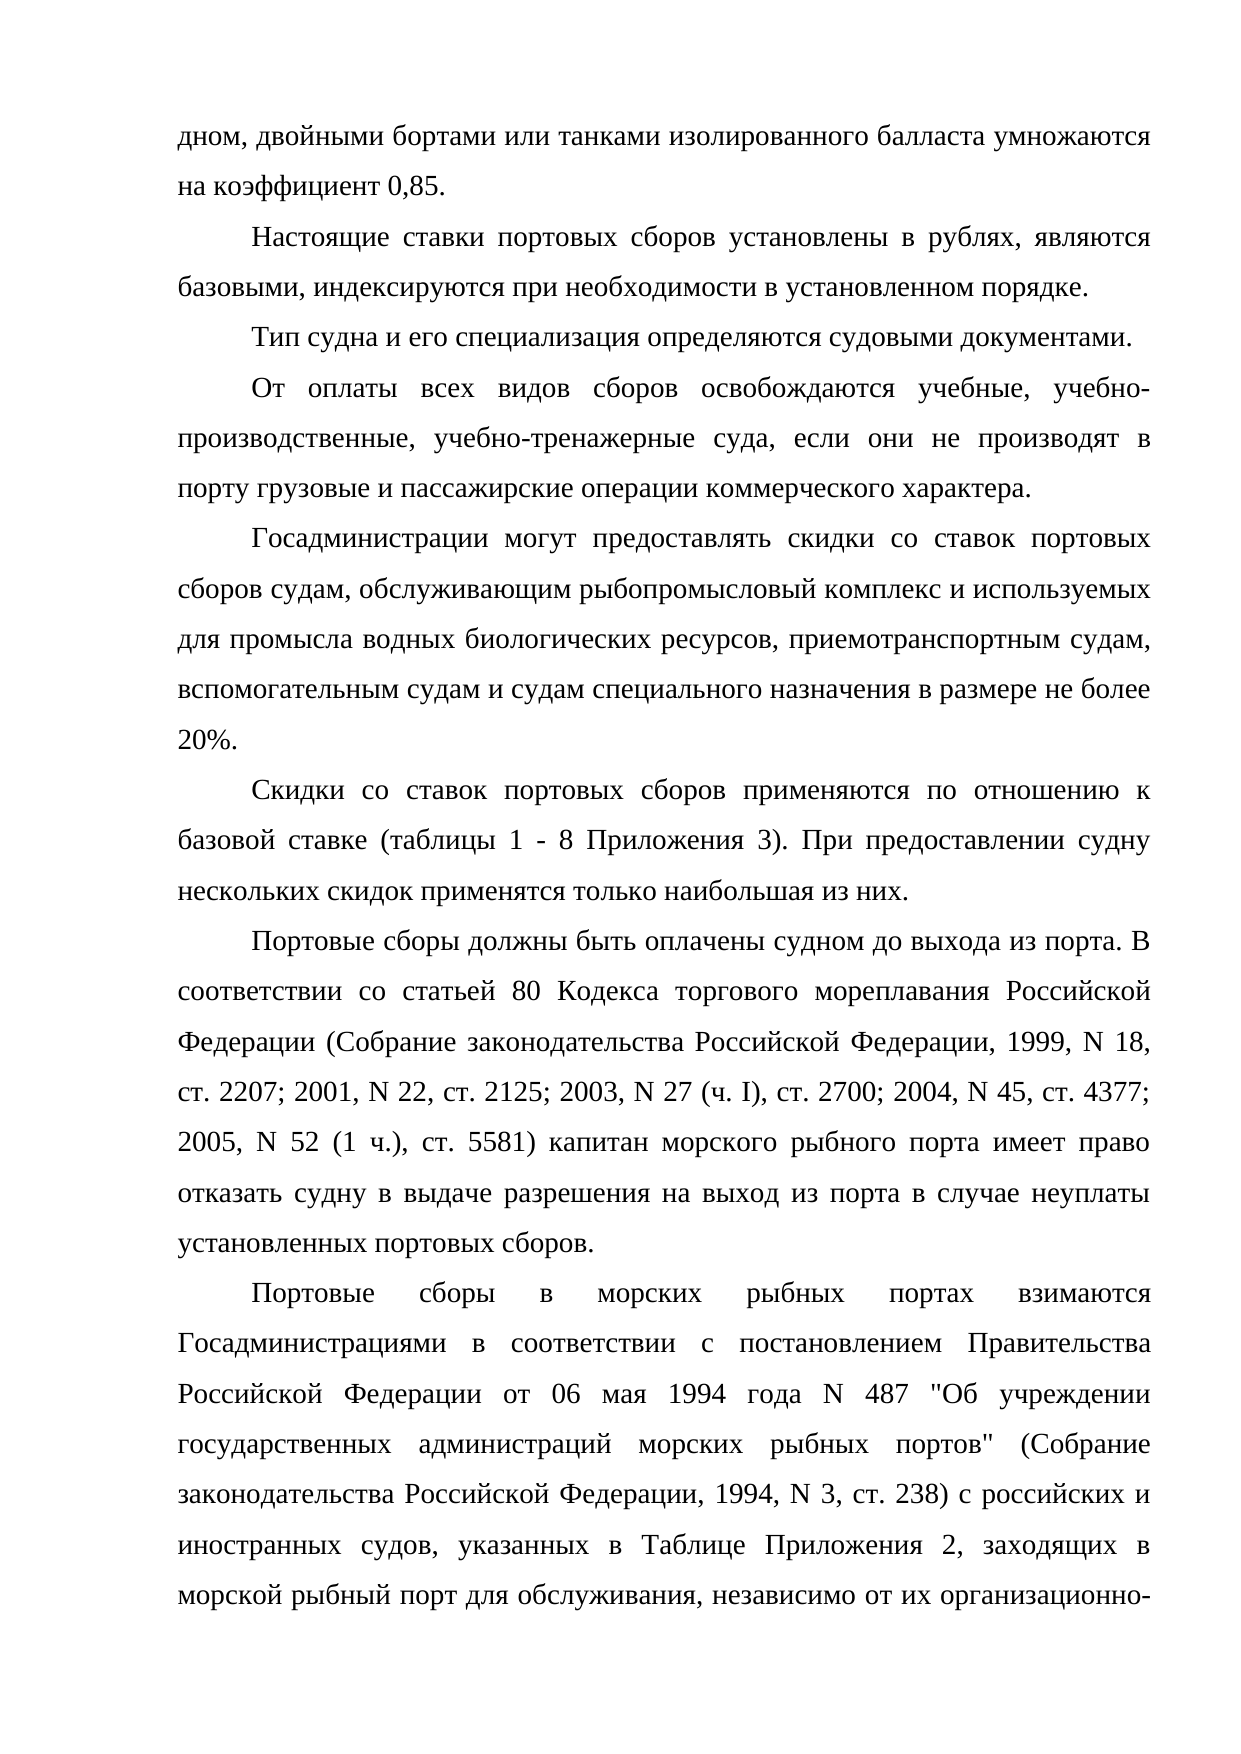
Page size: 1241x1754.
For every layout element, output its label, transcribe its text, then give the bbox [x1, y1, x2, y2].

text Тип судна и его специализация определяются судовыми документами. [177, 319, 1152, 353]
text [177, 118, 1152, 202]
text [177, 1275, 1152, 1611]
text Скидки со ставок портовых сборов применяются по отношению к базовой ставке (таблицы 1 - 8 Приложения 3). При предоставлении судну нескольких скидок применятся только наибольшая из них. [177, 772, 1152, 906]
text От оплаты всех видов сборов освобождаются учебные, учебно-производственные, учебно-тренажерные суда, если они не производят в порту грузовые и пассажирские операции коммерческого характера. [177, 370, 1152, 504]
text Настоящие ставки портовых сборов установлены в рублях, являются базовыми, индексируются при необходимости в установленном порядке. [177, 219, 1152, 303]
text Госадминистрации могут предоставлять скидки со ставок портовых сборов судам, обслуживающим рыбопромысловый комплекс и используемых для промысла водных биологических ресурсов, приемотранспортным судам, вспомогательным судам и судам специального назначения в размере не более 20%. [177, 521, 1152, 755]
text Портовые сборы должны быть оплачены судном до выхода из порта. В соответствии со статьей 80 Кодекса торгового мореплавания Российской Федерации (Собрание законодательства Российской Федерации, 1999, N 18, ст. 2207; 2001, N 22, ст. 2125; 2003, N 27 (ч. I), ст. 2700; 2004, N 45, ст. 4377; 2005, N 52 (1 ч.), ст. 5581) капитан морского рыбного порта имеет право отказать судну в выдаче разрешения на выход из порта в случае неуплаты установленных портовых сборов. [177, 923, 1152, 1258]
